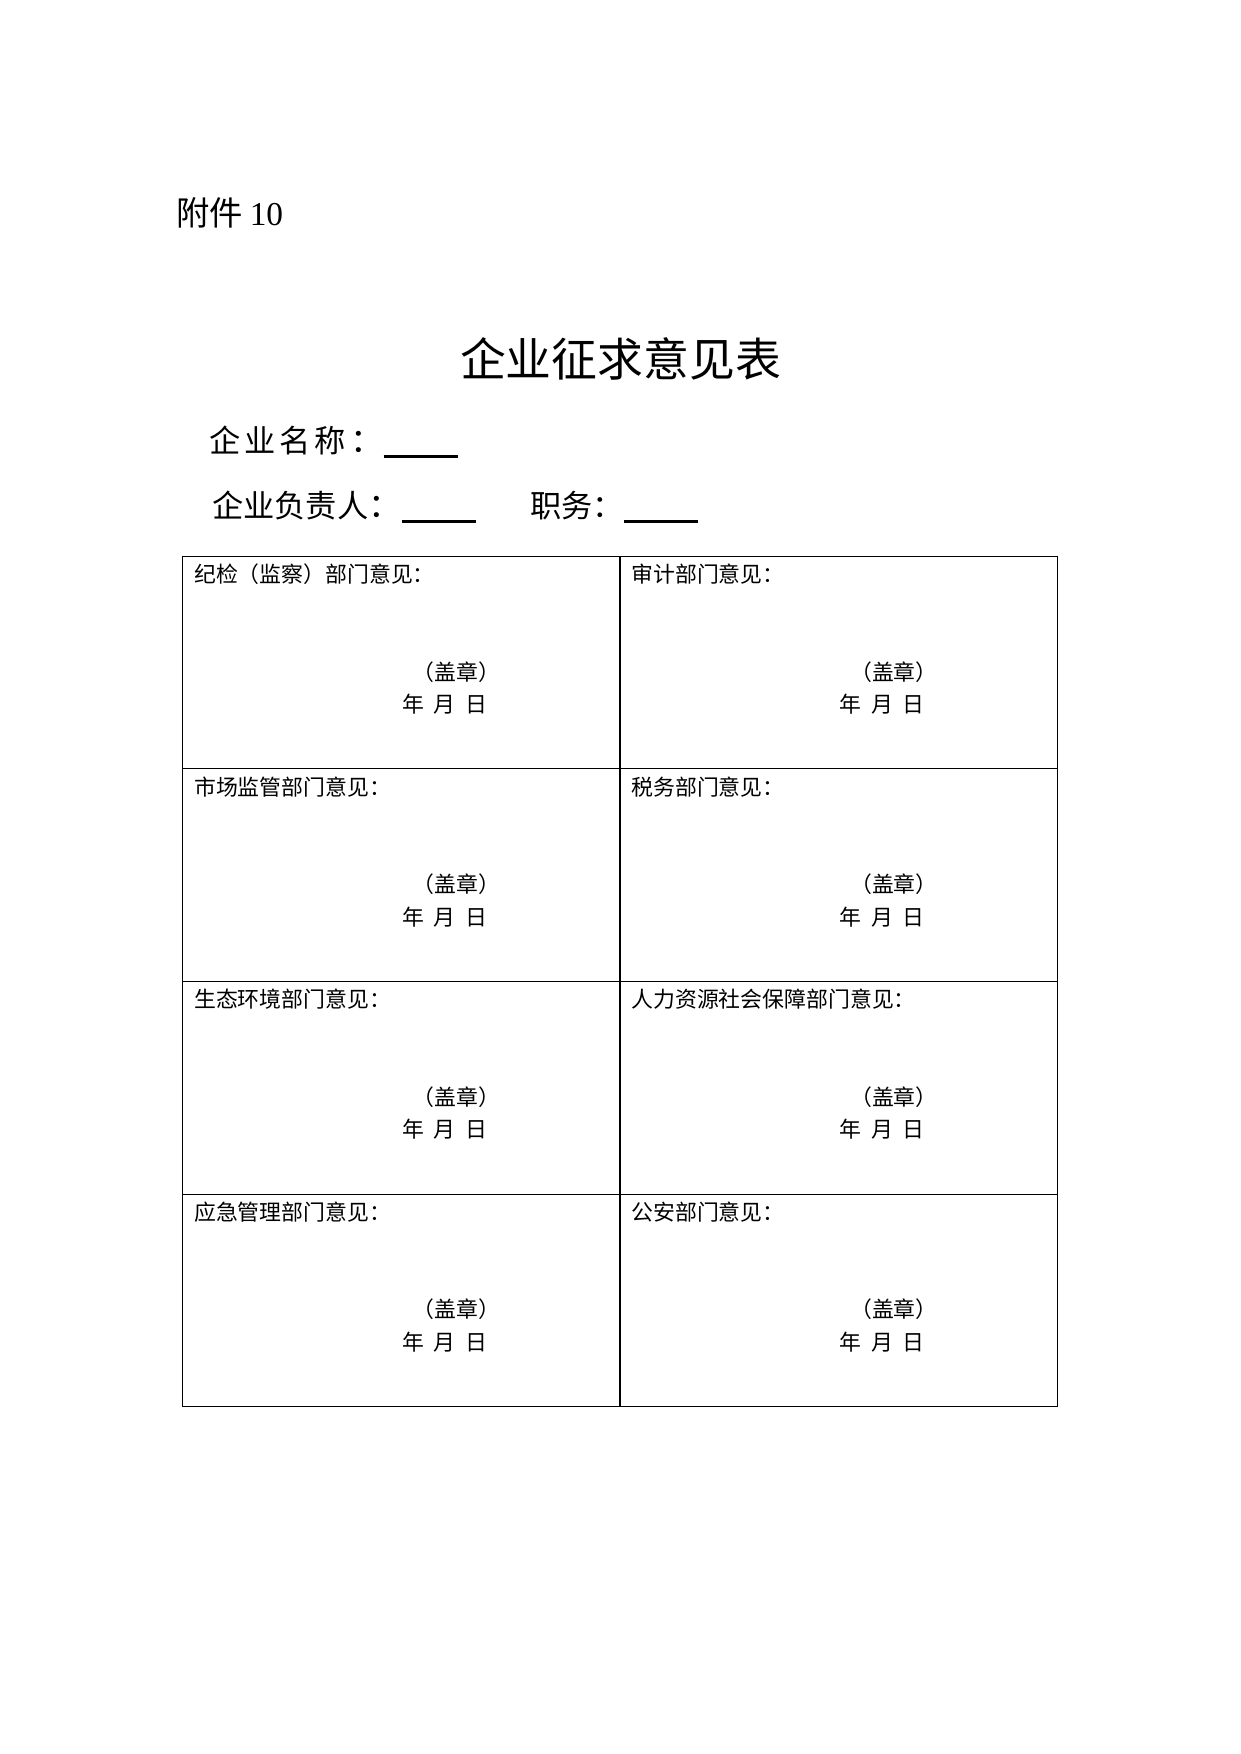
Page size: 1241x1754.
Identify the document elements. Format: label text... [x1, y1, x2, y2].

text 企业名称： [165, 406, 1075, 471]
table_cell 生态环境部门意见： （盖章） 年 月 日 [183, 982, 619, 1193]
table_cell 市场监管部门意见： （盖章） 年 月 日 [183, 769, 619, 981]
table_header 纪检（监察）部门意见： （盖章） 年 月 日 [183, 557, 619, 768]
text 附件10 [176, 178, 1075, 243]
table_header 审计部门意见： （盖章） 年 月 日 [621, 557, 1057, 768]
text 企业负责人： 职务： [165, 471, 1075, 536]
table_cell 公安部门意见： （盖章） 年 月 日 [621, 1195, 1057, 1406]
table_cell 税务部门意见： （盖章） 年 月 日 [621, 769, 1057, 981]
text 企业征求意见表 [165, 308, 1075, 406]
table_cell 应急管理部门意见： （盖章） 年 月 日 [183, 1195, 619, 1406]
table_cell 人力资源社会保障部门意见： （盖章） 年 月 日 [621, 982, 1057, 1193]
